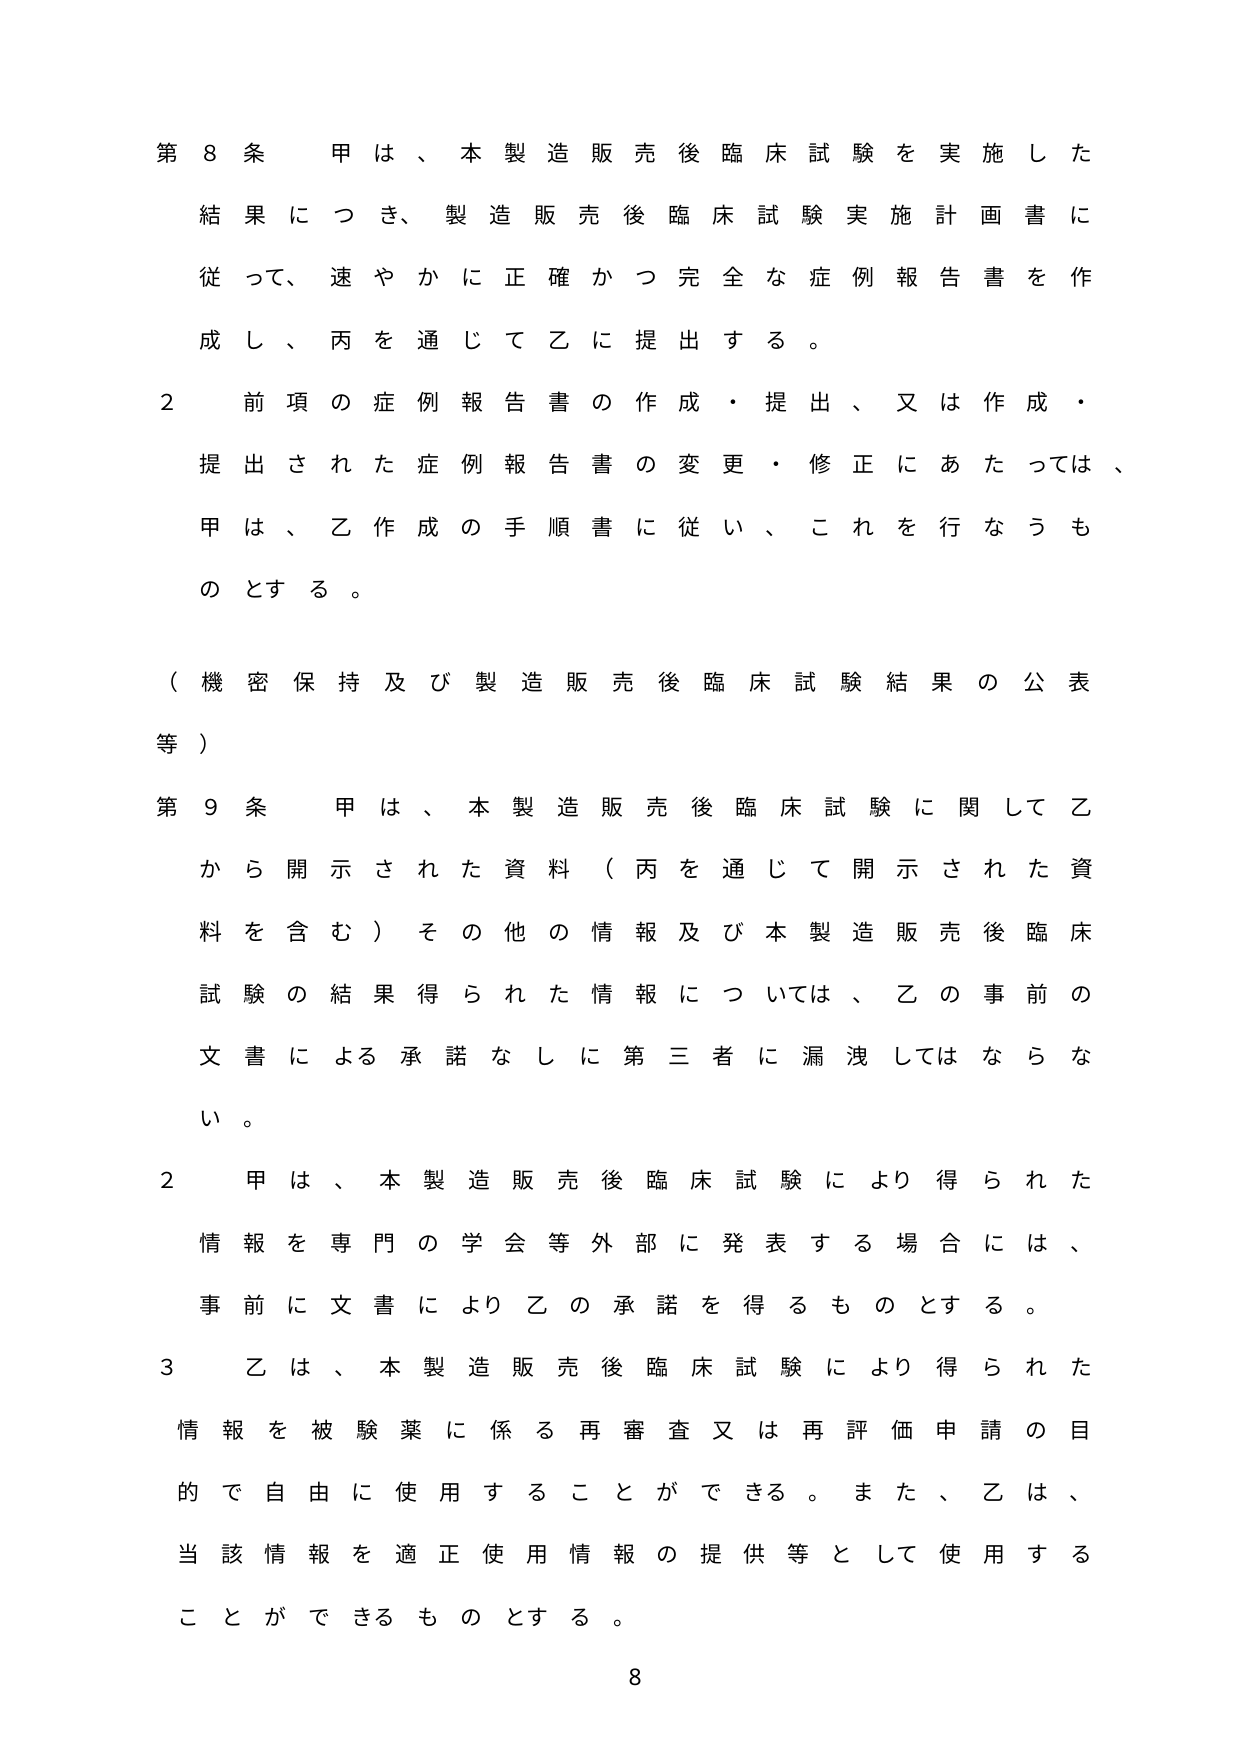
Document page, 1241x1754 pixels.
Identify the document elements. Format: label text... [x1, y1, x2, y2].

text ２ 甲は、本製造販売後臨床試験により得られた情報を専門の学会等外部に発表する場合には、事前に文書により乙の承諾を得るものとする。 [156, 1148, 1114, 1335]
text ３ 乙は、本製造販売後臨床試験により得られた情報を被験薬に係る再審査又は再評価申請の目的で自由に使用することができる。また、乙は、当該情報を適正使用情報の提供等として使用することができるものとする。 [156, 1335, 1114, 1647]
text ２ 前項の症例報告書の作成・提出、又は作成・提出された症例報告書の変更・修正にあたっては、甲は、乙作成の手順書に従い、これを行なうものとする。 [156, 369, 1114, 619]
text 第９条 甲は、本製造販売後臨床試験に関して乙から開示された資料（丙を通じて開示された資料を含む）その他の情報及び本製造販売後臨床試験の結果得られた情報については、乙の事前の文書による承諾なしに第三者に漏洩してはならない。 [156, 774, 1114, 1148]
text （機密保持及び製造販売後臨床試験結果の公表等） [156, 650, 1114, 774]
text 第８条 甲は、本製造販売後臨床試験を実施した結果につき、製造販売後臨床試験実施計画書に従って、速やかに正確かつ完全な症例報告書を作成し、丙を通じて乙に提出する。 [156, 120, 1114, 369]
